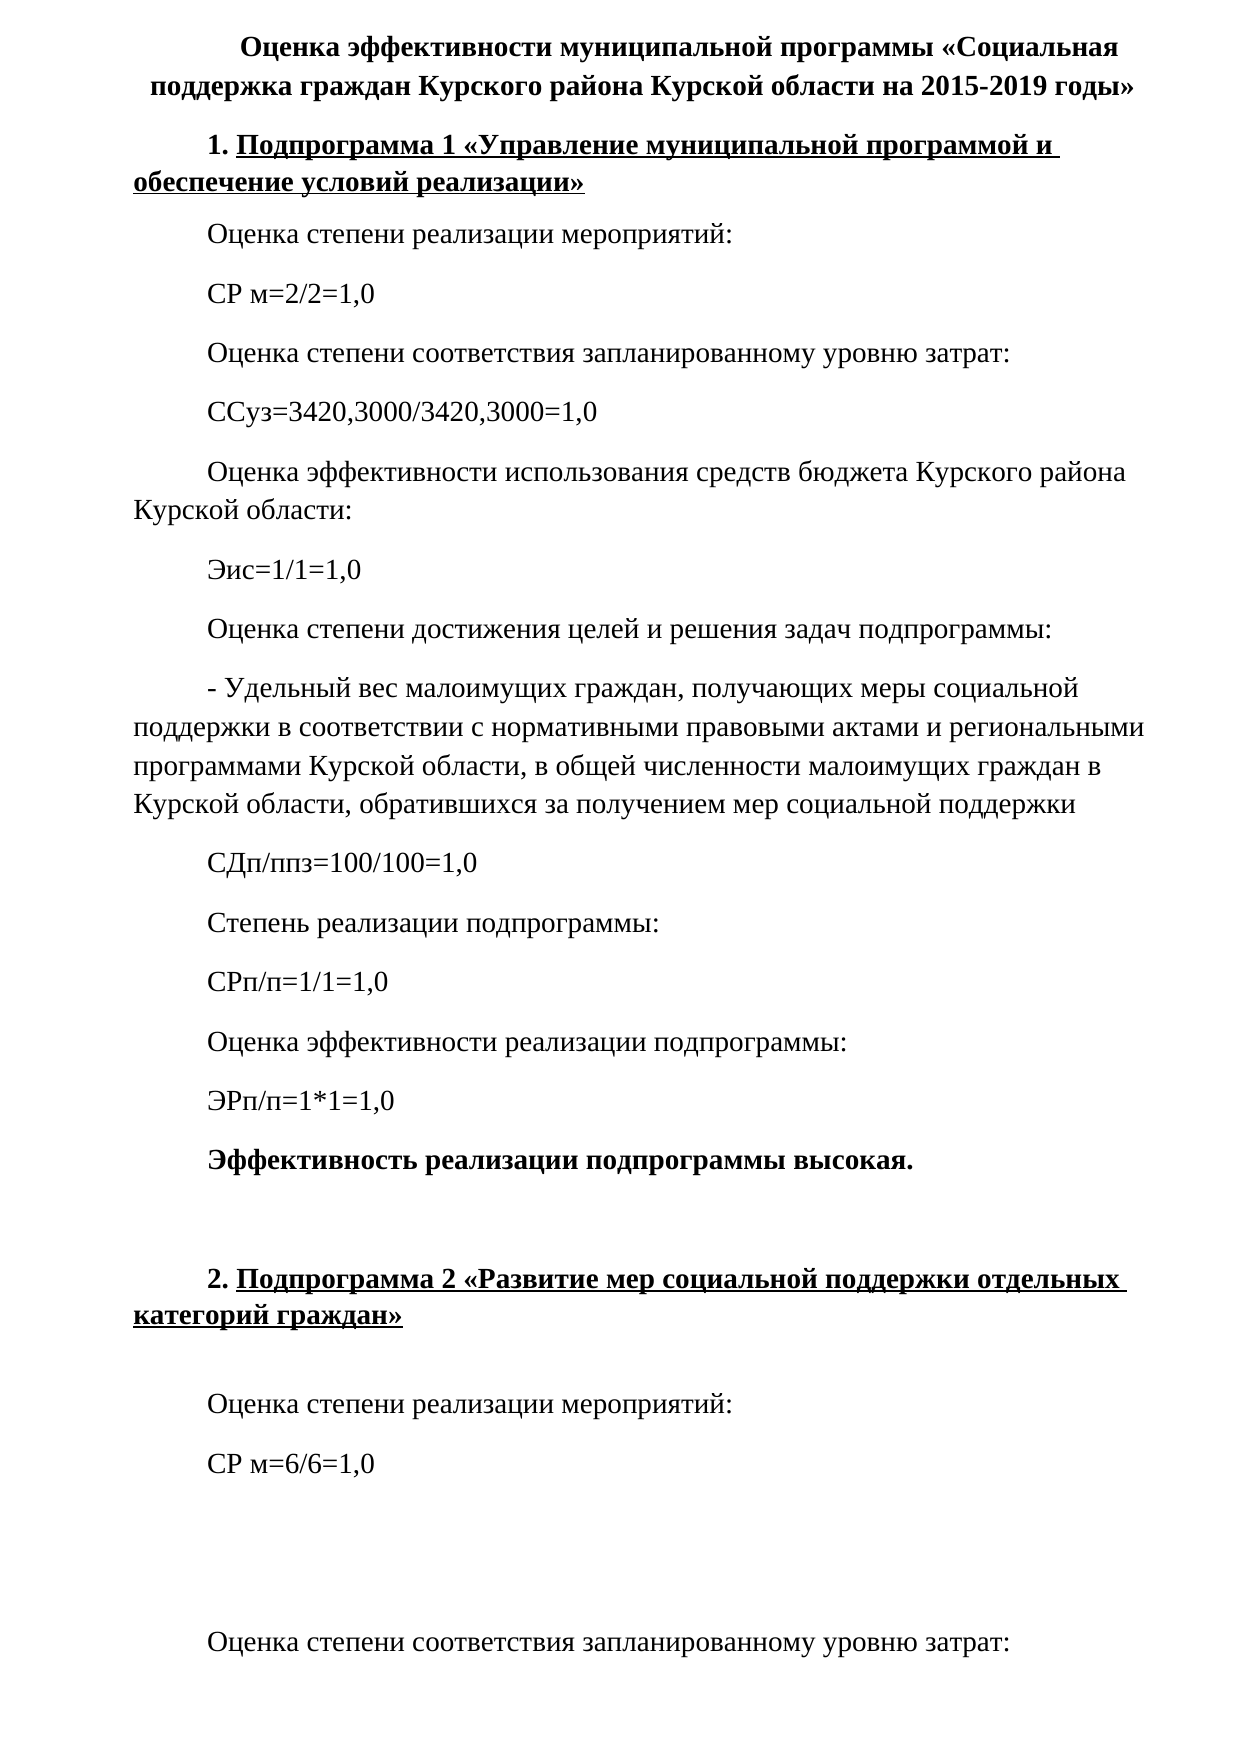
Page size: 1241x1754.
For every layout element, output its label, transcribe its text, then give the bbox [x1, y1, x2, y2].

text СР м=2/2=1,0 [133, 276, 1152, 309]
text Оценка степени реализации мероприятий: [133, 1386, 1152, 1420]
text СР м=6/6=1,0 [133, 1446, 1152, 1479]
text Оценка степени достижения целей и решения задач подпрограммы: [133, 611, 1152, 645]
text ЭРп/п=1*1=1,0 [133, 1083, 1152, 1117]
text ССуз=3420,3000/3420,3000=1,0 [133, 394, 1152, 428]
text Оценка степени реализации мероприятий: [133, 216, 1152, 250]
list Подпрограмма 2 «Развитие мер социальной поддержки отдельных категорий граждан» [133, 1261, 1152, 1331]
text Оценка эффективности реализации подпрограммы: [133, 1024, 1152, 1057]
text СРп/п=1/1=1,0 [133, 964, 1152, 998]
text Степень реализации подпрограммы: [133, 905, 1152, 938]
list Подпрограмма 1 «Управление муниципальной программой и обеспечение условий реализации» [133, 127, 1152, 197]
text Эффективность реализации подпрограммы высокая. [133, 1142, 1152, 1176]
text - Удельный вес малоимущих граждан, получающих меры социальной поддержки в соответствии с нормативными правовыми актами и региональными программами Курской области, в общей численности малоимущих граждан в Курской области, обратившихся за получением мер социальной поддержки [133, 671, 1152, 820]
text Оценка степени соответствия запланированному уровню затрат: [133, 1624, 1152, 1657]
text Оценка эффективности использования средств бюджета Курского района Курской области: [133, 454, 1152, 526]
text Оценка степени соответствия запланированному уровню затрат: [133, 335, 1152, 369]
text Оценка эффективности муниципальной программы «Социальная поддержка граждан Курского района Курской области на 2015-2019 годы» [133, 29, 1152, 102]
text СДп/ппз=100/100=1,0 [133, 846, 1152, 879]
text Эис=1/1=1,0 [133, 552, 1152, 585]
